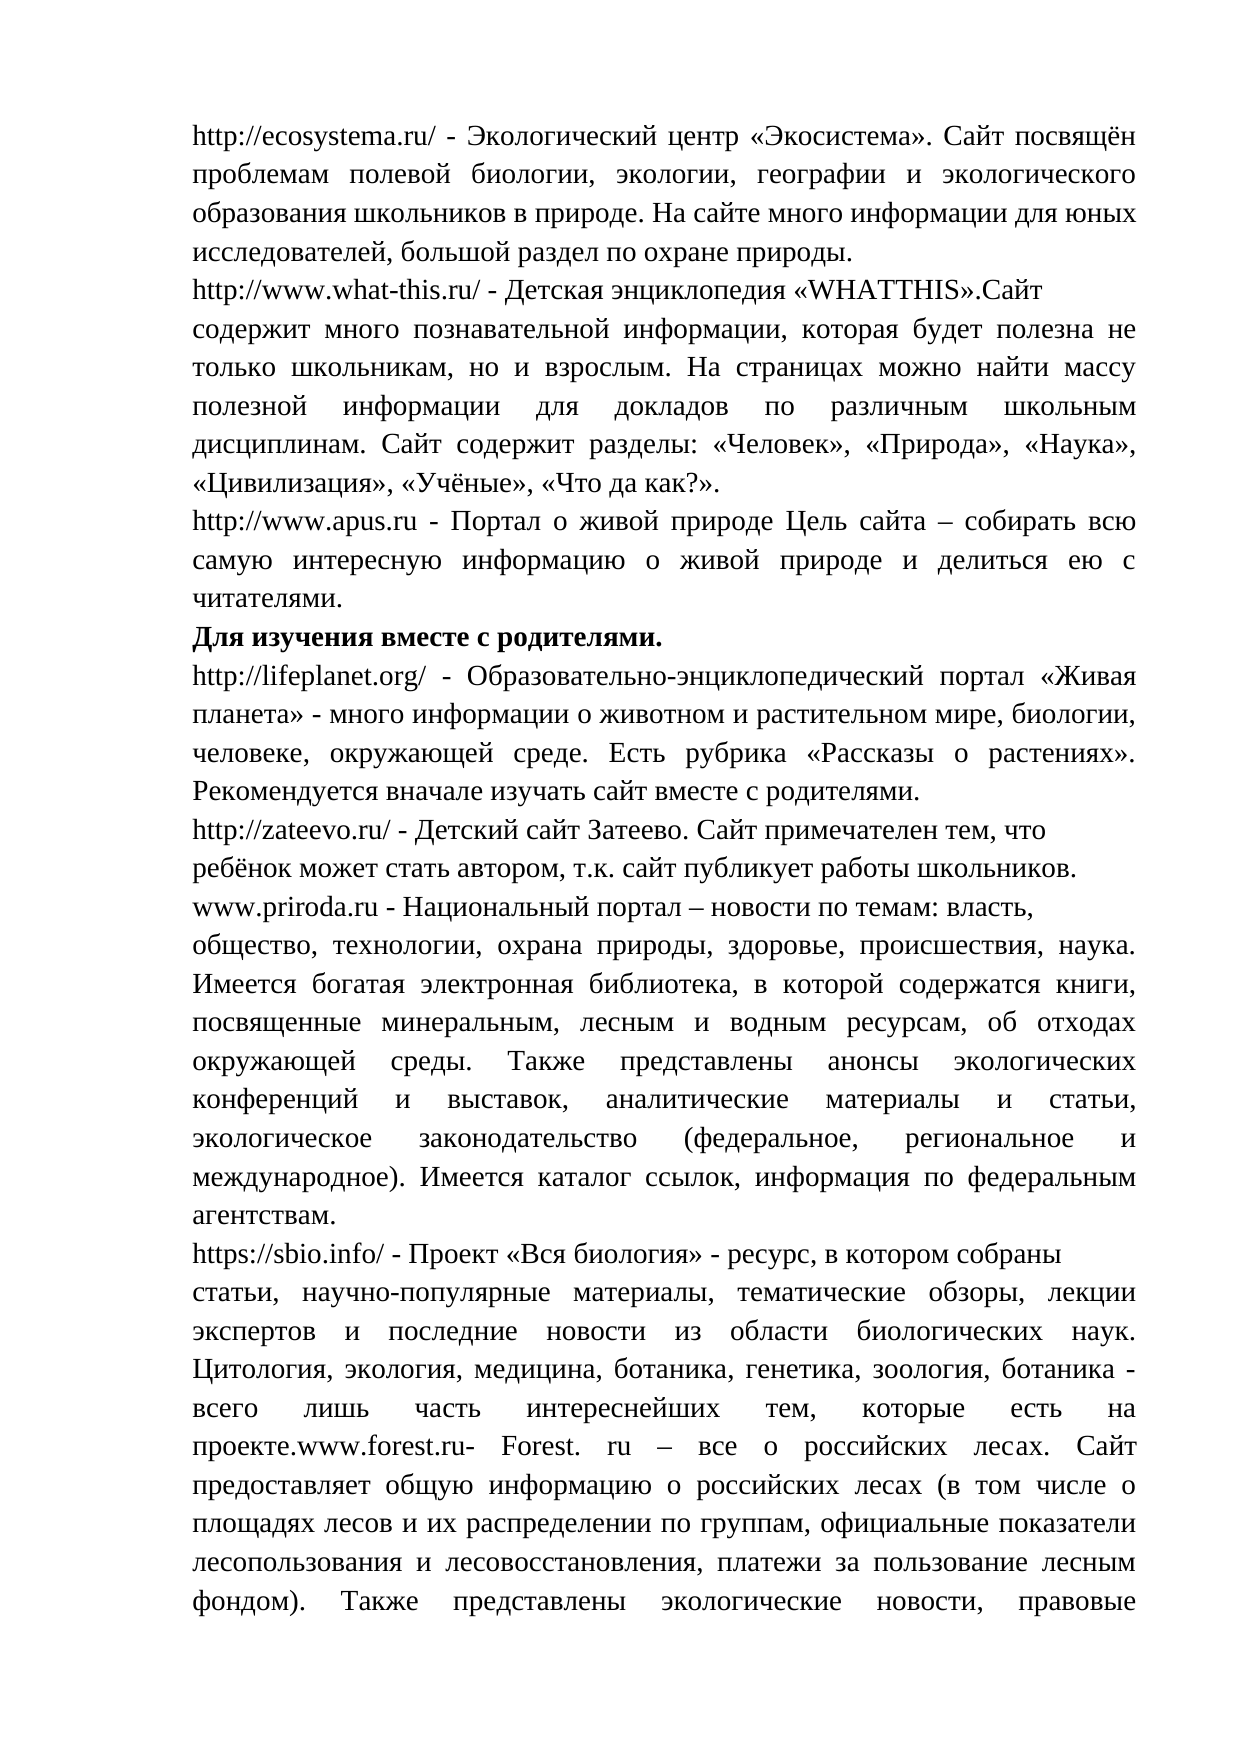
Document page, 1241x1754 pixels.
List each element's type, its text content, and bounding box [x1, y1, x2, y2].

list https://sbio.info/ - Проект «Вся биология» - ресурс, в котором собраны [192, 1236, 1137, 1269]
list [192, 1274, 1137, 1616]
list http://zateevo.ru/ - Детский сайт Затеево. Сайт примечателен тем, что [192, 812, 1137, 845]
list http://www.apus.ru - Портал о живой природе Цель сайта – собирать всю самую интересную информацию о живой природе и делиться ею с читателями. [192, 503, 1137, 614]
list Для изучения вместе с родителями. [192, 619, 1137, 653]
list http://ecosystema.ru/ - Экологический центр «Экосистема». Сайт посвящён проблемам полевой биологии, экологии, географии и экологического образования школьников в природе. На сайте много информации для юных исследователей, большой раздел по охране природы. [192, 118, 1137, 267]
list www.priroda.ru - Национальный портал – новости по темам: власть, [192, 889, 1137, 922]
list http://www.what-this.ru/ - Детская энциклопедия «WHATTHIS».Сайт [192, 272, 1137, 306]
list http://lifeplanet.org/ - Образовательно-энциклопедический портал «Живая планета» - много информации о животном и растительном мире, биологии, человеке, окружающей среде. Есть рубрика «Рассказы о растениях». Рекомендуется вначале изучать сайт вместе с родителями. [192, 658, 1137, 807]
list ребёнок может стать автором, т.к. сайт публикует работы школьников. [192, 850, 1137, 884]
list общество, технологии, охрана природы, здоровье, происшествия, наука. Имеется богатая электронная библиотека, в которой содержатся книги, посвященные минеральным, лесным и водным ресурсам, об отходах окружающей среды. Также представлены анонсы экологических конференций и выставок, аналитические материалы и статьи, экологическое законодательство (федеральное, региональное и международное). Имеется каталог ссылок, информация по федеральным агентствам. [192, 927, 1137, 1231]
list содержит много познавательной информации, которая будет полезна не только школьникам, но и взрослым. На страницах можно найти массу полезной информации для докладов по различным школьным дисциплинам. Сайт содержит разделы: «Человек», «Природа», «Наука», «Цивилизация», «Учёные», «Что да как?». [192, 311, 1137, 498]
